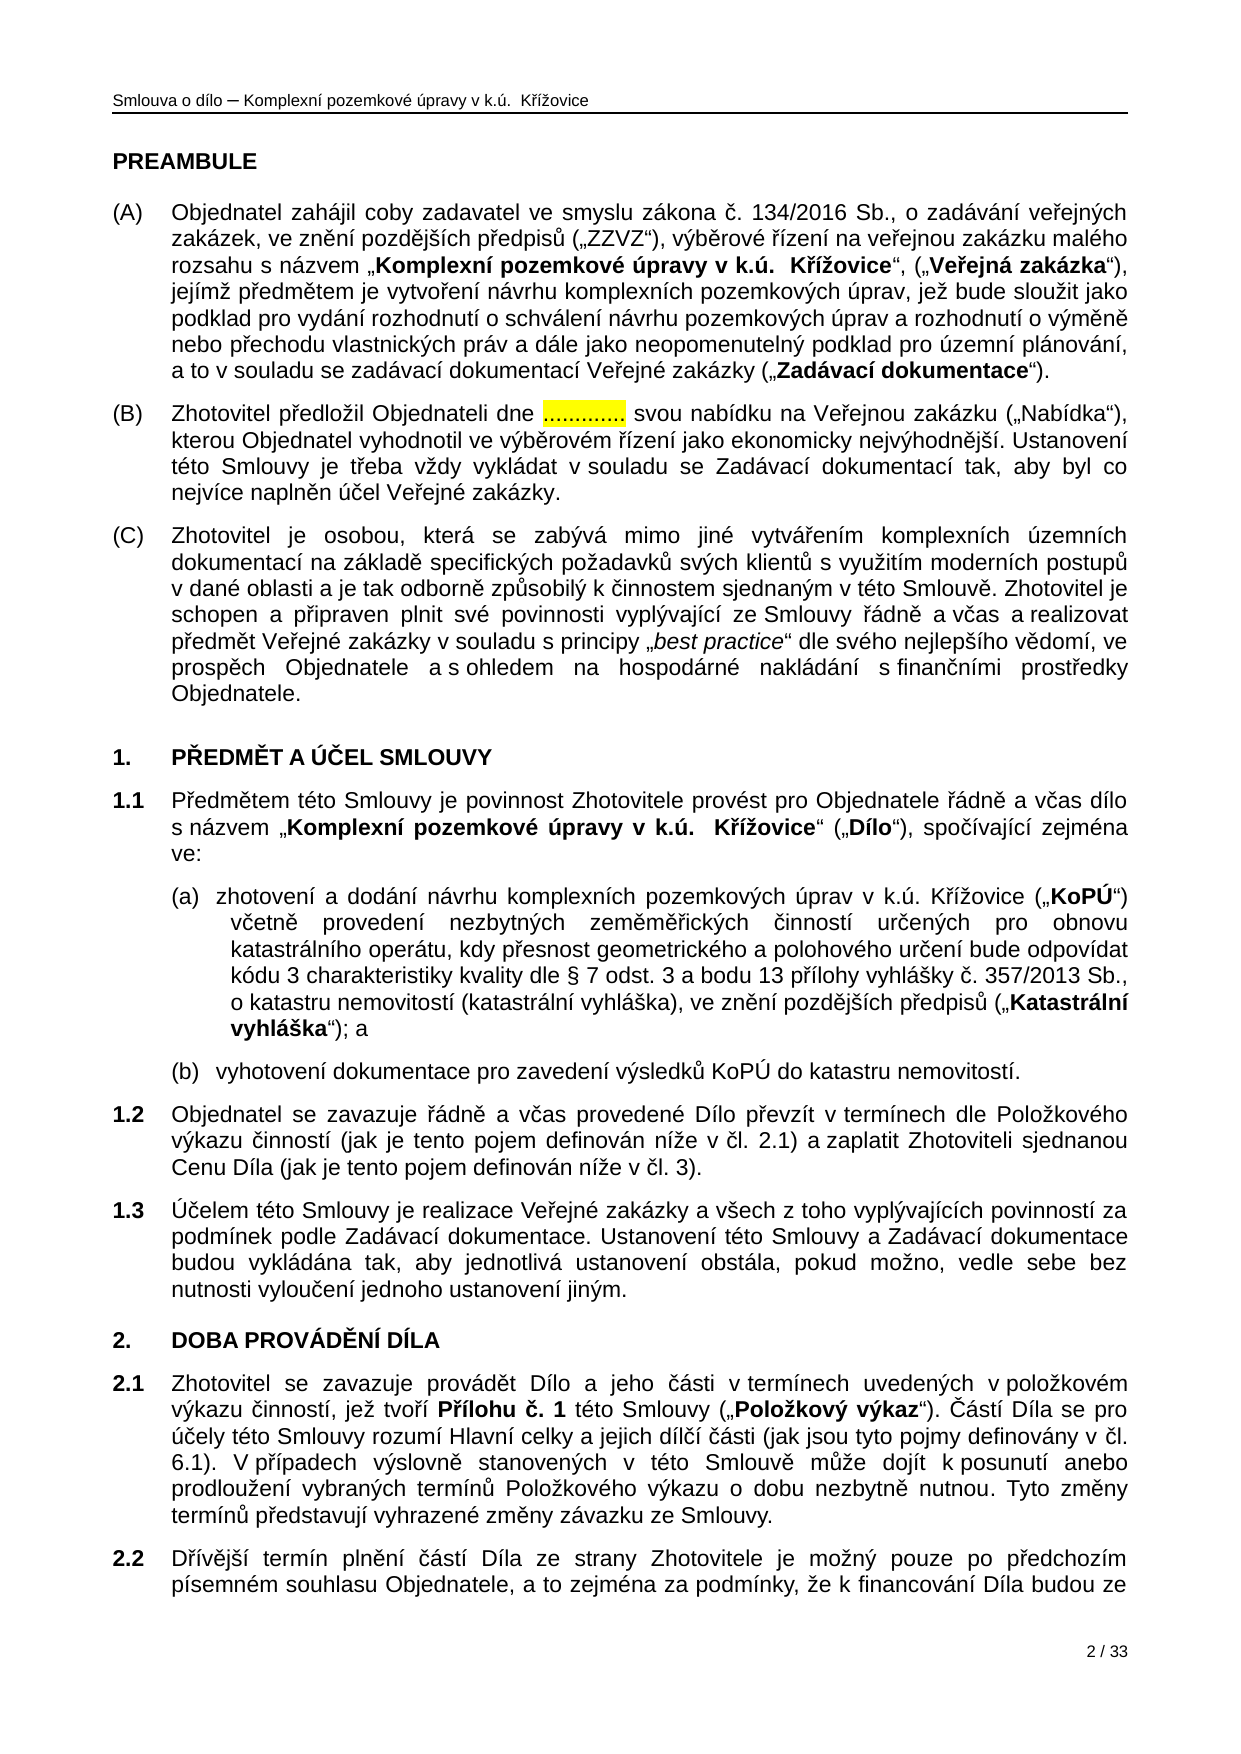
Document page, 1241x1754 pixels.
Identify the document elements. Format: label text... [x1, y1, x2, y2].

text Objednatel se zavazuje řádně a včas provedené Dílo převzít v termínech dle Položkového výkazu činností (jak je tento pojem definován níže v čl. 2.1) a zaplatit Zhotoviteli sjednanou Cenu Díla (jak je tento pojem definován níže v čl. 3). [112, 1101, 1128, 1180]
text Účelem této Smlouvy je realizace Veřejné zakázky a všech z toho vyplývajících povinností za podmínek podle Zadávací dokumentace. Ustanovení této Smlouvy a Zadávací dokumentace budou vykládána tak, aby jednotlivá ustanovení obstála, pokud možno, vedle sebe bez nutnosti vyloučení jednoho ustanovení jiným. [112, 1197, 1128, 1302]
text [112, 1545, 1128, 1597]
text Objednatel zahájil coby zadavatel ve smyslu zákona č. 134/2016 Sb., o zadávání veřejných zakázek, ve znění pozdějších předpisů („ZZVZ“), výběrové řízení na veřejnou zakázku malého rozsahu s názvem „Komplexní pozemkové úpravy v k.ú. Křížovice“, („Veřejná zakázka“), jejímž předmětem je vytvoření návrhu komplexních pozemkových úprav, jež bude sloužit jako podklad pro vydání rozhodnutí o schválení návrhu pozemkových úprav a rozhodnutí o výměně nebo přechodu vlastnických práv a dále jako neopomenutelný podklad pro územní plánování, a to v souladu se zadávací dokumentací Veřejné zakázky („Zadávací dokumentace“). [112, 199, 1128, 383]
text vyhotovení dokumentace pro zavedení výsledků KoPÚ do katastru nemovitostí. [171, 1058, 1128, 1084]
text Předmětem této Smlouvy je povinnost Zhotovitele provést pro Objednatele řádně a včas dílo s názvem „Komplexní pozemkové úpravy v k.ú. Křížovice“ („Dílo“), spočívající zejména ve: [112, 787, 1128, 866]
text Doba PROVÁDĚNÍ díla [112, 1327, 1128, 1353]
text Zhotovitel předložil Objednateli dne ............. svou nabídku na Veřejnou zakázku („Nabídka“), kterou Objednatel vyhodnotil ve výběrovém řízení jako ekonomicky nejvýhodnější. Ustanovení této Smlouvy je třeba vždy vykládat v souladu se Zadávací dokumentací tak, aby byl co nejvíce naplněn účel Veřejné zakázky. [112, 400, 1128, 506]
subtitle Preambule [112, 148, 1128, 174]
text Zhotovitel je osobou, která se zabývá mimo jiné vytvářením komplexních územních dokumentací na základě specifických požadavků svých klientů s využitím moderních postupů v dané oblasti a je tak odborně způsobilý k činnostem sjednaným v této Smlouvě. Zhotovitel je schopen a připraven plnit své povinnosti vyplývající ze Smlouvy řádně a včas a realizovat předmět Veřejné zakázky v souladu s principy „best practice“ dle svého nejlepšího vědomí, ve prospěch Objednatele a s ohledem na hospodárné nakládání s finančními prostředky Objednatele. [112, 522, 1128, 707]
text Zhotovitel se zavazuje provádět Dílo a jeho části v termínech uvedených v položkovém výkazu činností, jež tvoří Přílohu č. 1 této Smlouvy („Položkový výkaz“). Částí Díla se pro účely této Smlouvy rozumí Hlavní celky a jejich dílčí části (jak jsou tyto pojmy definovány v čl. 6.1). V případech výslovně stanovených v této Smlouvě může dojít k posunutí anebo prodloužení vybraných termínů Položkového výkazu o dobu nezbytně nutnou. Tyto změny termínů představují vyhrazené změny závazku ze Smlouvy. [112, 1370, 1128, 1528]
text zhotovení a dodání návrhu komplexních pozemkových úprav v k.ú. Křížovice („KoPÚ“) včetně provedení nezbytných zeměměřických činností určených pro obnovu katastrálního operátu, kdy přesnost geometrického a polohového určení bude odpovídat kódu 3 charakteristiky kvality dle § 7 odst. 3 a bodu 13 přílohy vyhlášky č. 357/2013 Sb., o katastru nemovitostí (katastrální vyhláška), ve znění pozdějších předpisů („Katastrální vyhláška“); a [171, 883, 1128, 1041]
text Předmět a účel smlouvy [112, 744, 1128, 771]
